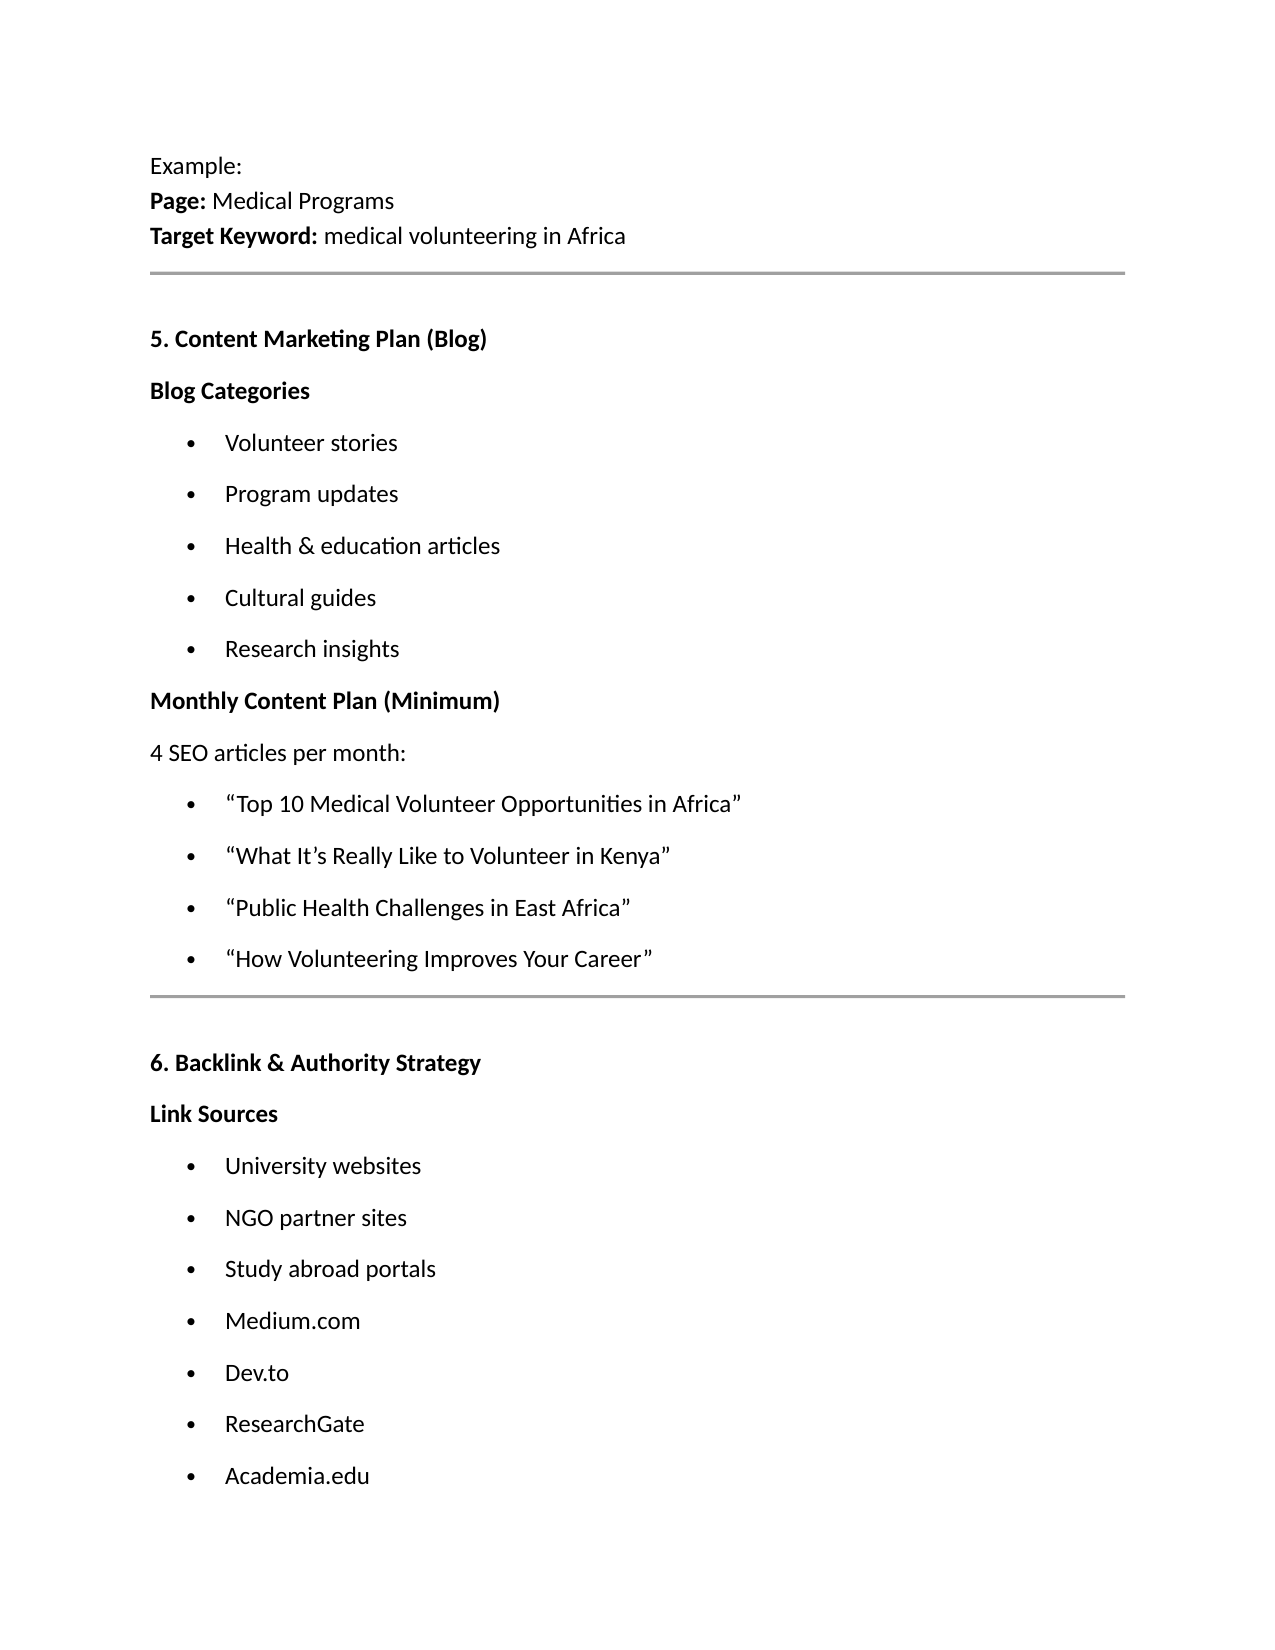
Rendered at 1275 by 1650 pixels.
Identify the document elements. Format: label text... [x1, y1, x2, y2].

list Health & education articles [187, 530, 1125, 561]
text 6. Backlink & Authority Strategy [150, 1047, 1125, 1077]
text Example: Page: Medical Programs Target Keyword: medical volunteering in Africa [150, 150, 1125, 251]
text 4 SEO articles per month: [150, 737, 1125, 767]
list ResearchGate [187, 1408, 1125, 1439]
list Program updates [187, 478, 1125, 509]
list Academia.edu [187, 1460, 1125, 1491]
list Dev.to [187, 1357, 1125, 1387]
list Cultural guides [187, 582, 1125, 612]
text Blog Categories [150, 375, 1125, 406]
list “Public Health Challenges in East Africa” [187, 892, 1125, 922]
text Link Sources [150, 1098, 1125, 1129]
list University websites [187, 1150, 1125, 1181]
list “What It’s Really Like to Volunteer in Kenya” [187, 840, 1125, 871]
list Study abroad portals [187, 1253, 1125, 1284]
list NGO partner sites [187, 1202, 1125, 1232]
list “Top 10 Medical Volunteer Opportunities in Africa” [187, 788, 1125, 819]
list Medium.com [187, 1305, 1125, 1336]
text Monthly Content Plan (Minimum) [150, 685, 1125, 716]
list Research insights [187, 633, 1125, 664]
text 5. Content Marketing Plan (Blog) [150, 323, 1125, 354]
list Volunteer stories [187, 427, 1125, 457]
list “How Volunteering Improves Your Career” [187, 943, 1125, 974]
